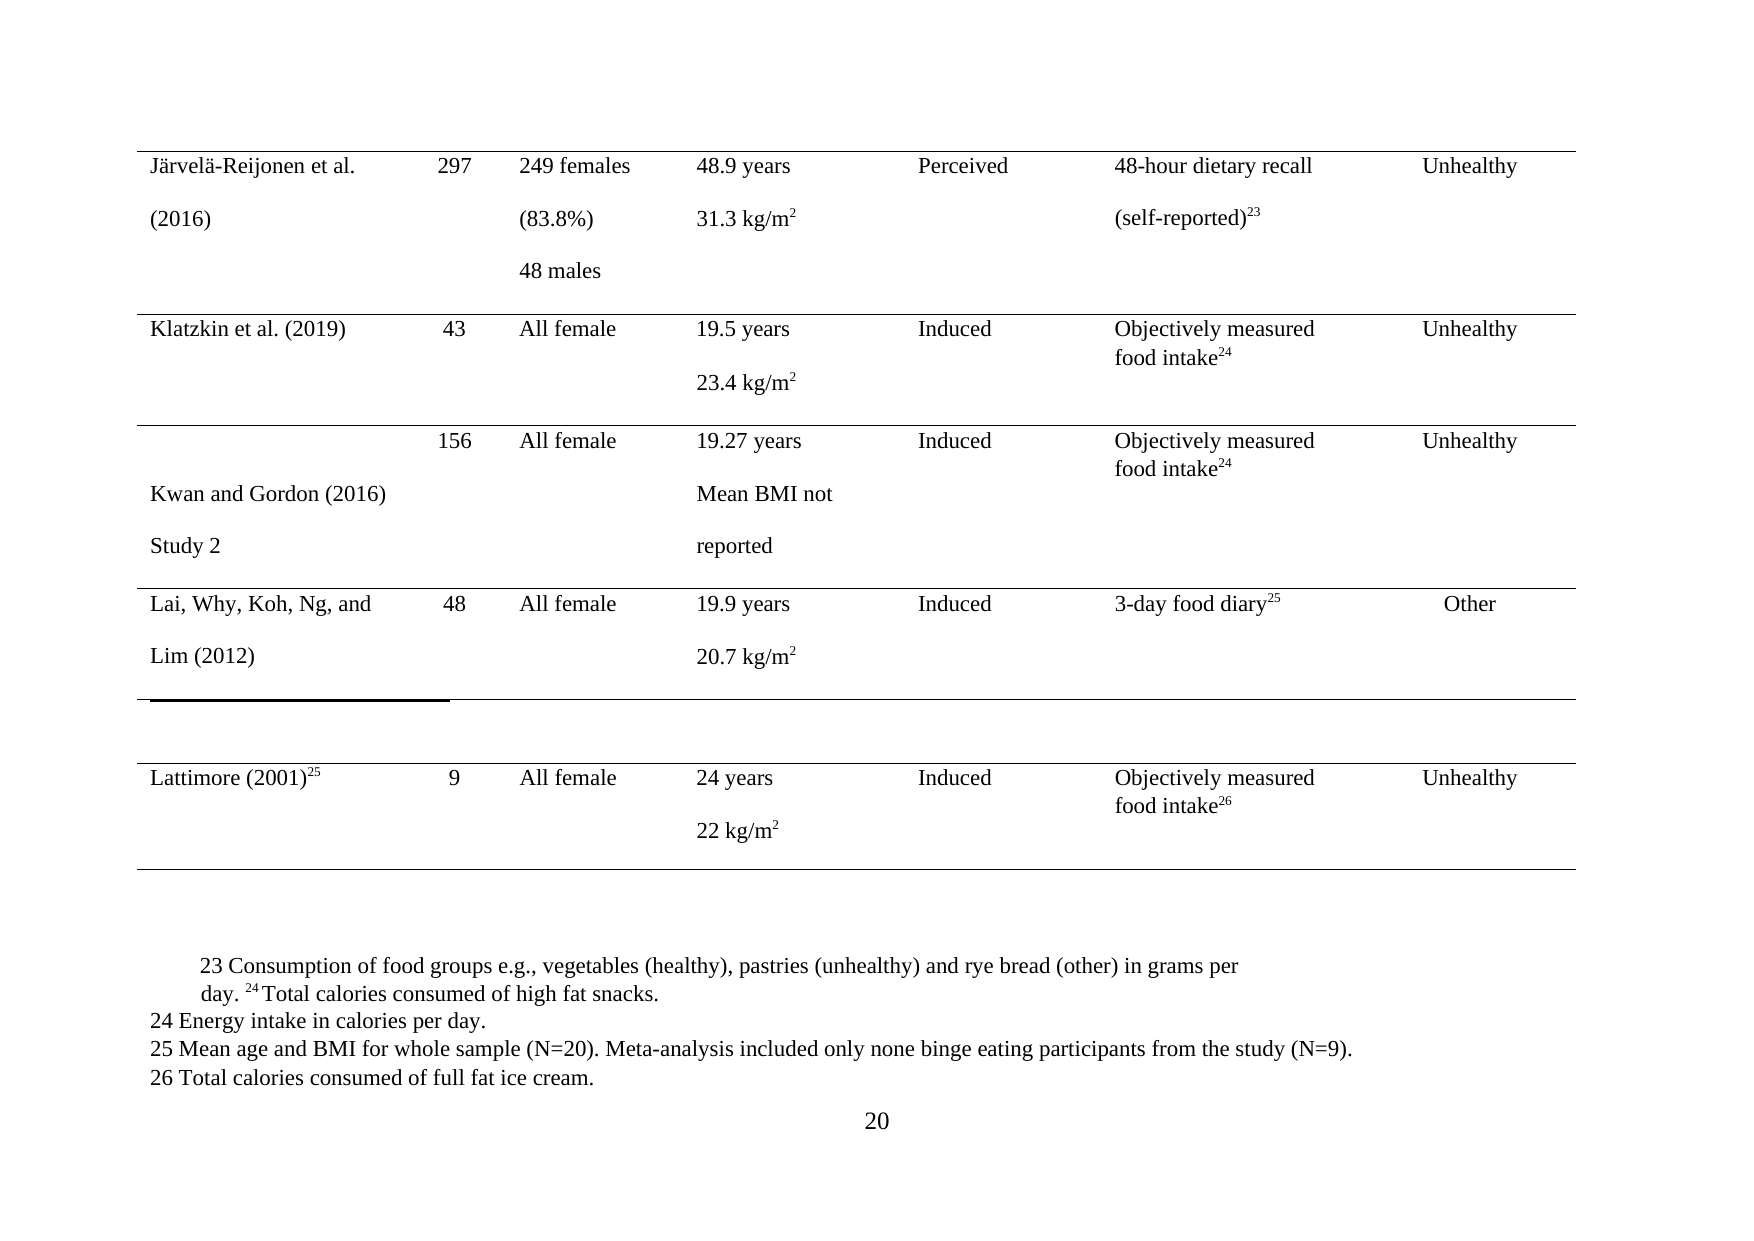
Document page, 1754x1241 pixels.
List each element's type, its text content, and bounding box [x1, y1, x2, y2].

table_cell Unhealthy [1422, 315, 1576, 425]
table_cell Lai, Why, Koh, Ng, and Lim (2012) [137, 589, 437, 699]
table_cell 3-day food diary25 [1114, 589, 1422, 699]
table_header 9 [429, 764, 519, 869]
table_cell Induced [918, 315, 1114, 425]
table_cell 43 [437, 315, 519, 425]
table_cell All female [519, 589, 696, 699]
table_header All female [519, 764, 696, 869]
table_cell 48 [437, 589, 519, 699]
table_cell Objectively measured food intake24 [1114, 315, 1422, 425]
table_cell 297 [437, 152, 519, 314]
table_header Lattimore (2001) [137, 764, 428, 869]
table_header Objectively measured food intake [1115, 764, 1383, 869]
table_cell 249 females (83.8%) 48 males [519, 152, 696, 314]
table_cell 48.9 years 31.3 kg/m2 [696, 152, 918, 314]
table_cell Other [1422, 589, 1576, 699]
table_cell 19.5 years 23.4 kg/m2 [696, 315, 918, 425]
table_cell Klatzkin et al. (2019) [137, 315, 437, 425]
table_cell All female [519, 426, 696, 588]
table_cell Unhealthy [1422, 426, 1576, 588]
table_header 24 years 22 kg/m2 [696, 764, 918, 869]
table_cell Objectively measured food intake [1114, 426, 1422, 588]
table_cell 19.9 years 20.7 kg/m2 [696, 589, 918, 699]
table_cell Perceived [918, 152, 1114, 314]
table_cell Induced [918, 589, 1114, 699]
table_cell 48-hour dietary recall (self-reported) [1114, 152, 1422, 314]
table_cell Järvelä-Reijonen et al. (2016) [137, 152, 437, 314]
table_cell Induced [918, 426, 1114, 588]
table_cell 156 [437, 426, 519, 588]
table_cell Kwan and Gordon (2016) Study 2 [137, 426, 437, 588]
table_header Unhealthy [1383, 764, 1576, 869]
table_header Induced [918, 764, 1114, 869]
table_cell 19.27 years Mean BMI not reported [696, 426, 918, 588]
table_cell Unhealthy [1422, 152, 1576, 314]
table_cell All female [519, 315, 696, 425]
